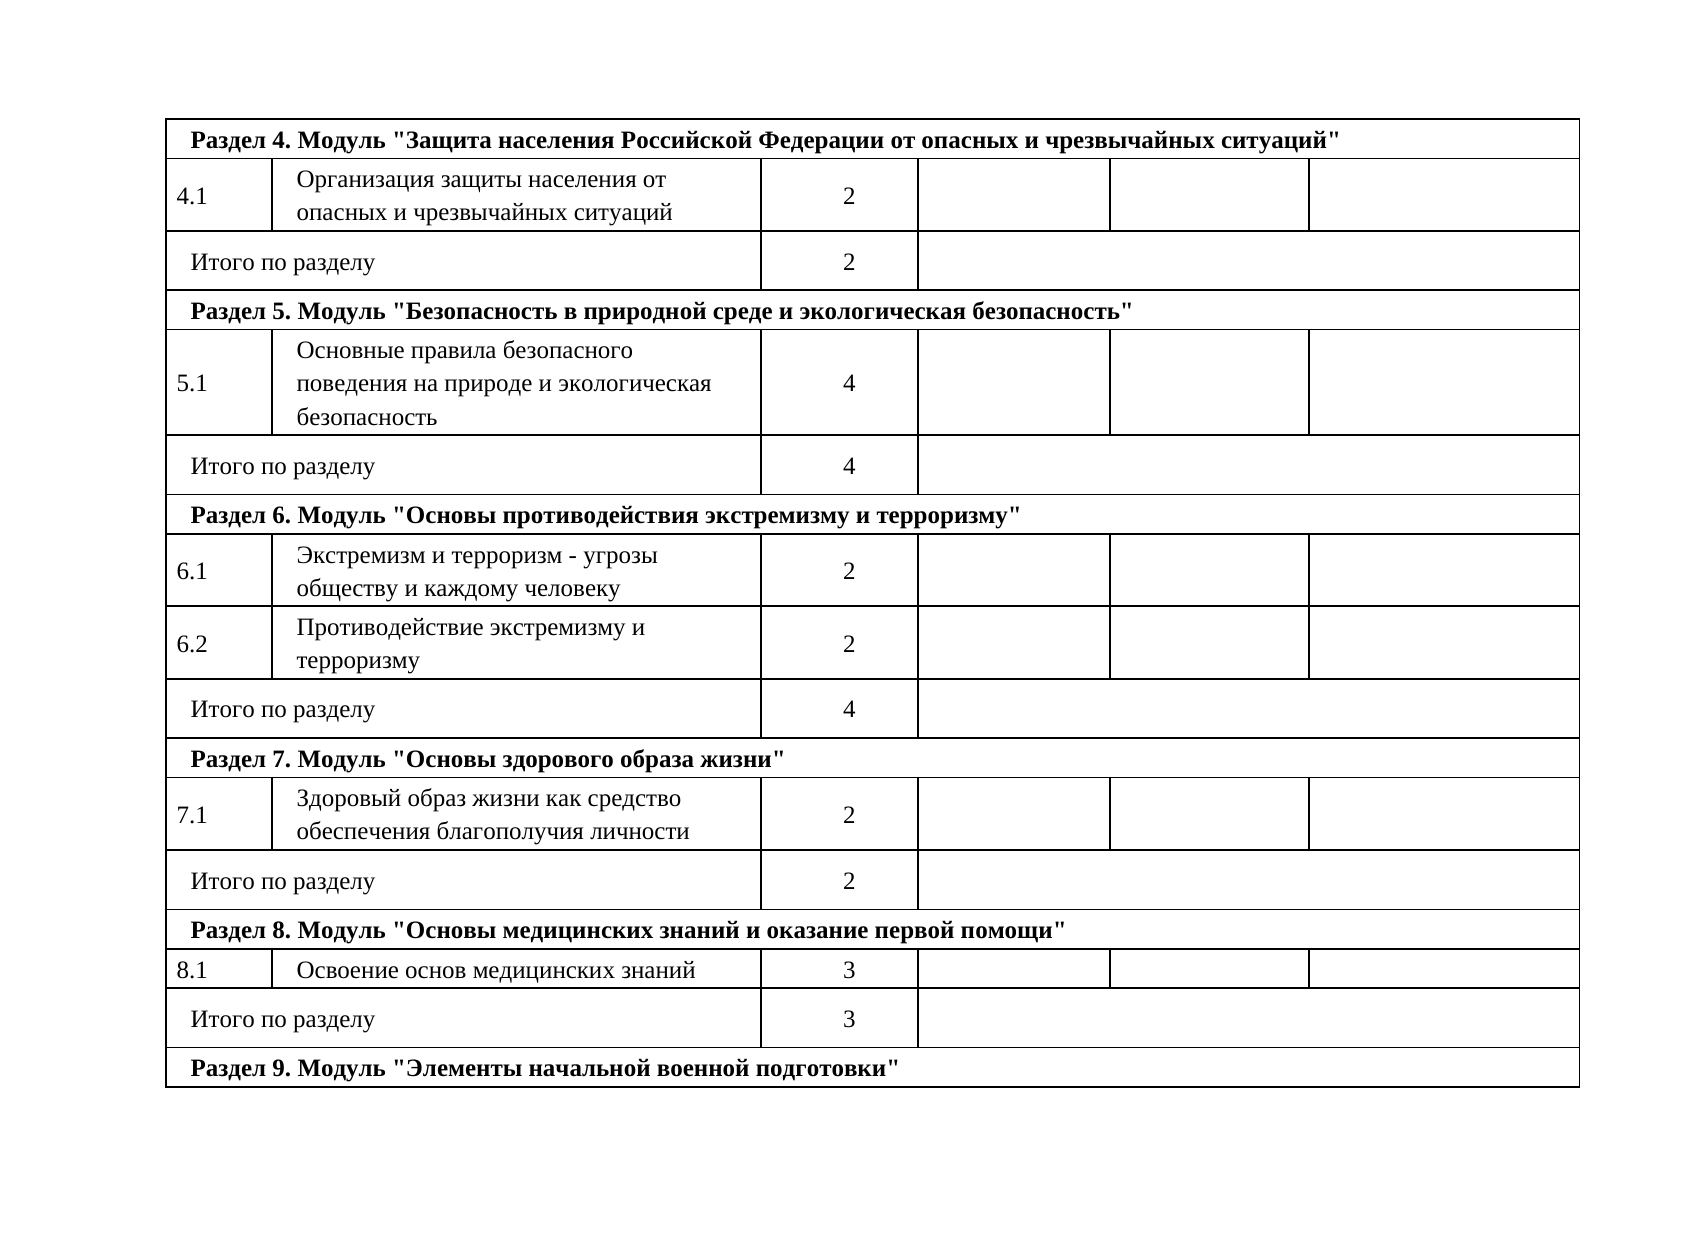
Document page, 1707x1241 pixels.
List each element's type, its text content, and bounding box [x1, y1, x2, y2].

table_cell Раздел 9. Модуль "Элементы начальной военной подготовки" [167, 1048, 1579, 1086]
table_cell [919, 232, 1579, 289]
table_cell [1111, 535, 1308, 605]
table_cell [919, 778, 1109, 849]
table_cell 2 [762, 607, 917, 678]
table_cell 3 [762, 950, 917, 987]
table_cell Раздел 6. Модуль "Основы противодействия экстремизму и терроризму" [167, 495, 1579, 533]
table_cell 4 [762, 436, 917, 494]
table_cell Итого по разделу [167, 851, 760, 908]
table_cell [1310, 950, 1579, 987]
table_cell [919, 950, 1109, 987]
table_cell 6.1 [167, 535, 271, 605]
table_cell [1111, 778, 1308, 849]
table_cell [1310, 778, 1579, 849]
table_cell [1310, 159, 1579, 230]
table_cell [919, 436, 1579, 494]
table_cell [919, 159, 1109, 230]
table_cell 8.1 [167, 950, 271, 987]
table_cell [1111, 607, 1308, 678]
table_cell 2 [762, 851, 917, 908]
table_cell Итого по разделу [167, 680, 760, 737]
table_cell Освоение основ медицинских знаний [273, 950, 760, 987]
table_cell Противодействие экстремизму и терроризму [273, 607, 760, 678]
table_cell 4 [762, 680, 917, 737]
table_cell [919, 989, 1579, 1047]
table_cell [1111, 950, 1308, 987]
table_cell Итого по разделу [167, 436, 760, 494]
table_cell 3 [762, 989, 917, 1047]
table_cell 4 [762, 330, 917, 434]
table_cell Раздел 4. Модуль "Защита населения Российской Федерации от опасных и чрезвычайных ситуаций" [167, 120, 1579, 157]
table_cell Основные правила безопасного поведения на природе и экологическая безопасность [273, 330, 760, 434]
table_cell [1111, 330, 1308, 434]
table_cell Итого по разделу [167, 989, 760, 1047]
table_cell Экстремизм и терроризм - угрозы обществу и каждому человеку [273, 535, 760, 605]
table_cell [919, 330, 1109, 434]
table_cell [919, 607, 1109, 678]
table_cell 4.1 [167, 159, 271, 230]
table_cell 2 [762, 535, 917, 605]
table_cell Раздел 7. Модуль "Основы здорового образа жизни" [167, 739, 1579, 777]
table_cell Раздел 5. Модуль "Безопасность в природной среде и экологическая безопасность" [167, 291, 1579, 329]
table_cell 7.1 [167, 778, 271, 849]
table_cell [1310, 330, 1579, 434]
table_cell Здоровый образ жизни как средство обеспечения благополучия личности [273, 778, 760, 849]
table_cell [919, 680, 1579, 737]
table_cell [1310, 607, 1579, 678]
table_cell 2 [762, 159, 917, 230]
table_cell 2 [762, 778, 917, 849]
table_cell Организация защиты населения от опасных и чрезвычайных ситуаций [273, 159, 760, 230]
table_cell [1111, 159, 1308, 230]
table_cell 6.2 [167, 607, 271, 678]
table_cell Итого по разделу [167, 232, 760, 289]
table_cell [919, 535, 1109, 605]
table_cell 2 [762, 232, 917, 289]
table_cell [1310, 535, 1579, 605]
table_cell 5.1 [167, 330, 271, 434]
table_cell Раздел 8. Модуль "Основы медицинских знаний и оказание первой помощи" [167, 910, 1579, 948]
table_cell [919, 851, 1579, 908]
